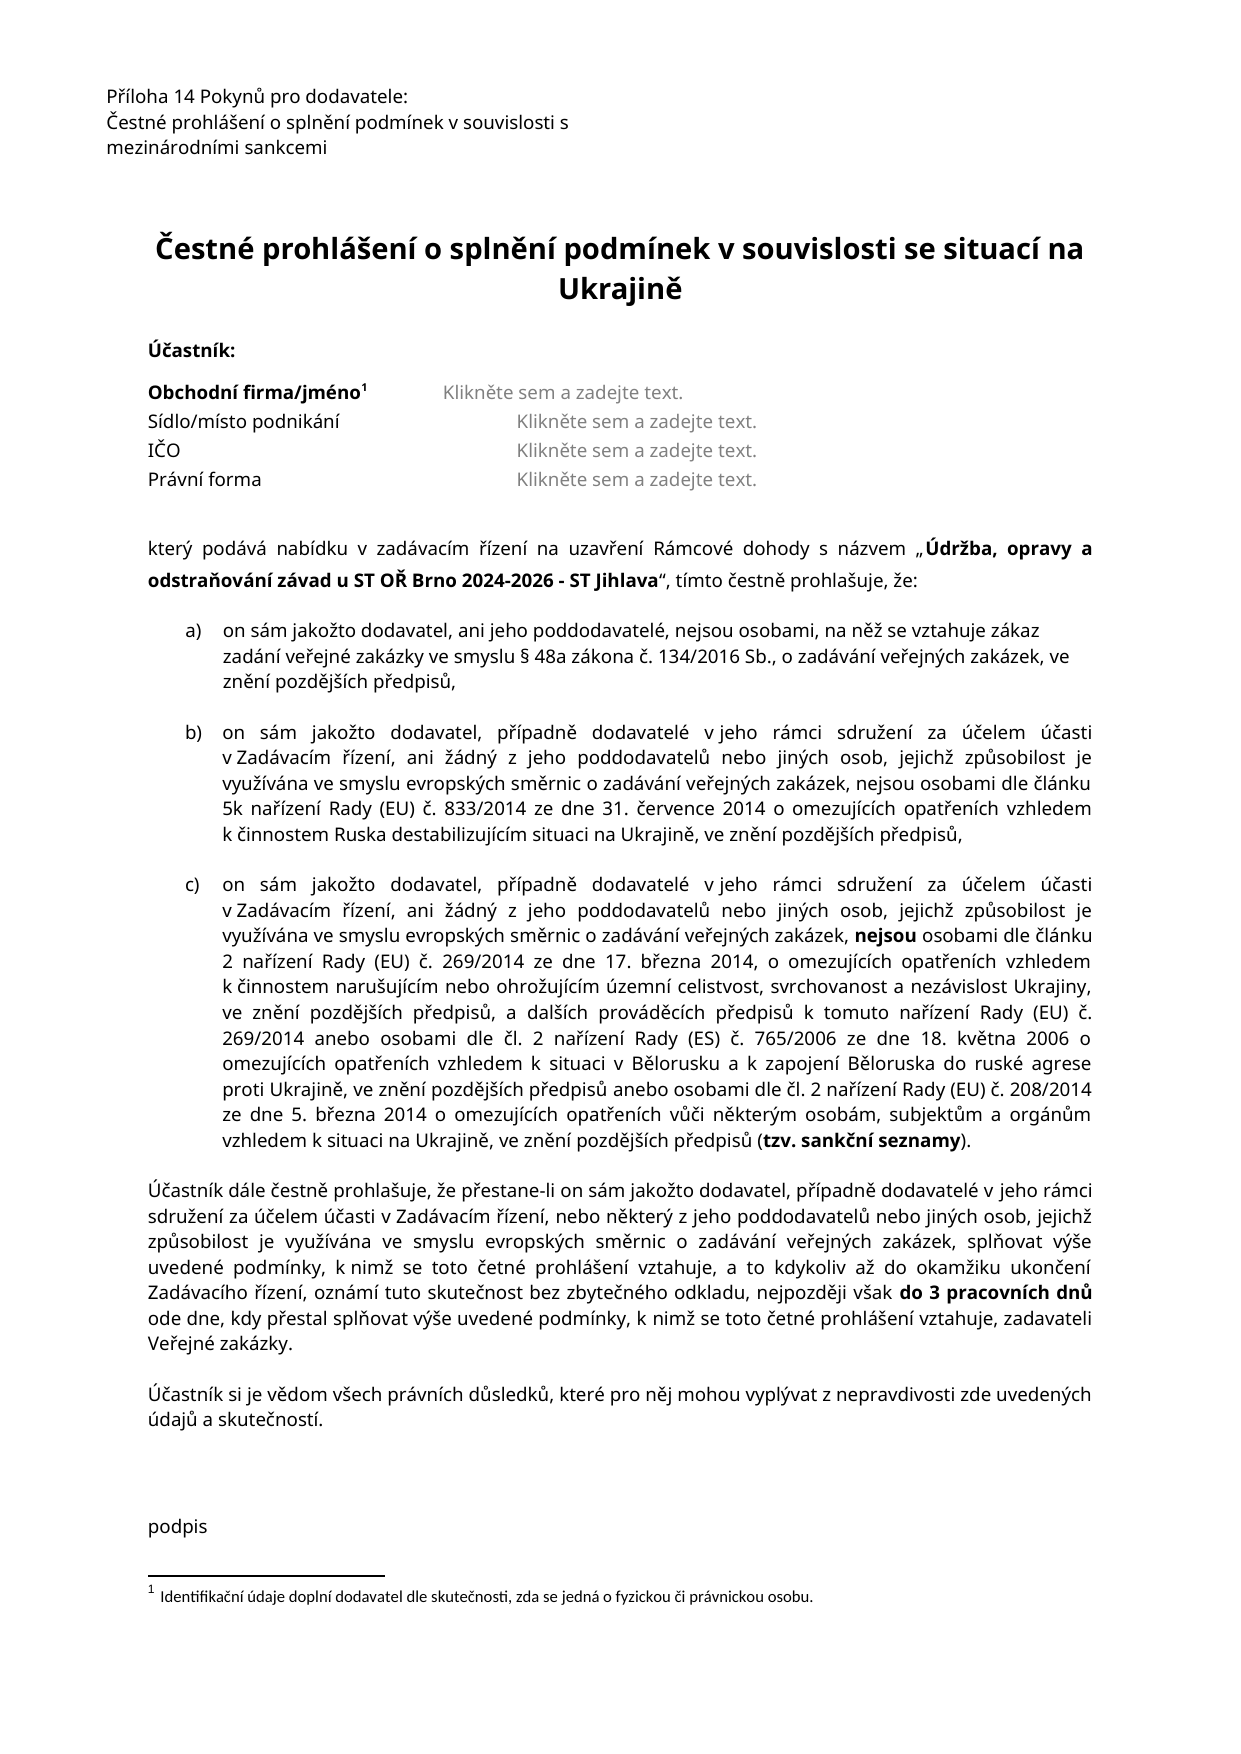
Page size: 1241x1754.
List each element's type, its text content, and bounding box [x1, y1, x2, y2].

title Čestné prohlášení o splnění podmínek v souvislosti se situací na Ukrajině [148, 228, 1093, 308]
text Právní forma [148, 463, 1093, 492]
text Účastník si je vědom všech právních důsledků, které pro něj mohou vyplývat z nepravdivosti zde uvedených údajů a skutečností. [148, 1381, 1093, 1432]
text Obchodní firma/jméno [148, 376, 1093, 405]
text Účastník: [148, 333, 1093, 364]
list on sám jakožto dodavatel, ani jeho poddodavatelé, nejsou osobami, na něž se vztahuje zákaz zadání veřejné zakázky ve smyslu § 48a zákona č. 134/2016 Sb., o zadávání veřejných zakázek, ve znění pozdějších předpisů, [185, 617, 1093, 694]
text Sídlo/místo podnikání [148, 405, 1093, 434]
text který podává nabídku v zadávacím řízení na uzavření Rámcové dohody s názvem „Údržba, opravy a odstraňování závad u ST OŘ Brno 2024-2026 - ST Jihlava“, tímto čestně prohlašuje, že: [148, 530, 1093, 592]
list on sám jakožto dodavatel, případně dodavatelé v jeho rámci sdružení za účelem účasti v Zadávacím řízení, ani žádný z jeho poddodavatelů nebo jiných osob, jejichž způsobilost je využívána ve smyslu evropských směrnic o zadávání veřejných zakázek, nejsou osobami dle článku 5k nařízení Rady (EU) č. 833/2014 ze dne 31. července 2014 o omezujících opatřeních vzhledem k činnostem Ruska destabilizujícím situaci na Ukrajině, ve znění pozdějších předpisů, [185, 719, 1093, 847]
text IČO [148, 434, 1093, 463]
list on sám jakožto dodavatel, případně dodavatelé v jeho rámci sdružení za účelem účasti v Zadávacím řízení, ani žádný z jeho poddodavatelů nebo jiných osob, jejichž způsobilost je využívána ve smyslu evropských směrnic o zadávání veřejných zakázek, nejsou osobami dle článku 2 nařízení Rady (EU) č. 269/2014 ze dne 17. března 2014, o omezujících opatřeních vzhledem k činnostem narušujícím nebo ohrožujícím územní celistvost, svrchovanost a nezávislost Ukrajiny, ve znění pozdějších předpisů, a dalších prováděcích předpisů k tomuto nařízení Rady (EU) č. 269/2014 anebo osobami dle čl. 2 nařízení Rady (ES) č. 765/2006 ze dne 18. května 2006 o omezujících opatřeních vzhledem k situaci v Bělorusku a k zapojení Běloruska do ruské agrese proti Ukrajině, ve znění pozdějších předpisů anebo osobami dle čl. 2 nařízení Rady (EU) č. 208/2014 ze dne 5. března 2014 o omezujících opatřeních vůči některým osobám, subjektům a orgánům vzhledem k situaci na Ukrajině, ve znění pozdějších předpisů (tzv. sankční seznamy). [185, 872, 1093, 1152]
text Účastník dále čestně prohlašuje, že přestane-li on sám jakožto dodavatel, případně dodavatelé v jeho rámci sdružení za účelem účasti v Zadávacím řízení, nebo některý z jeho poddodavatelů nebo jiných osob, jejichž způsobilost je využívána ve smyslu evropských směrnic o zadávání veřejných zakázek, splňovat výše uvedené podmínky, k nimž se toto četné prohlášení vztahuje, a to kdykoliv až do okamžiku ukončení Zadávacího řízení, oznámí tuto skutečnost bez zbytečného odkladu, nejpozději však do 3 pracovních dnů ode dne, kdy přestal splňovat výše uvedené podmínky, k nimž se toto četné prohlášení vztahuje, zadavateli Veřejné zakázky. [148, 1177, 1093, 1356]
text podpis [148, 1514, 1093, 1539]
